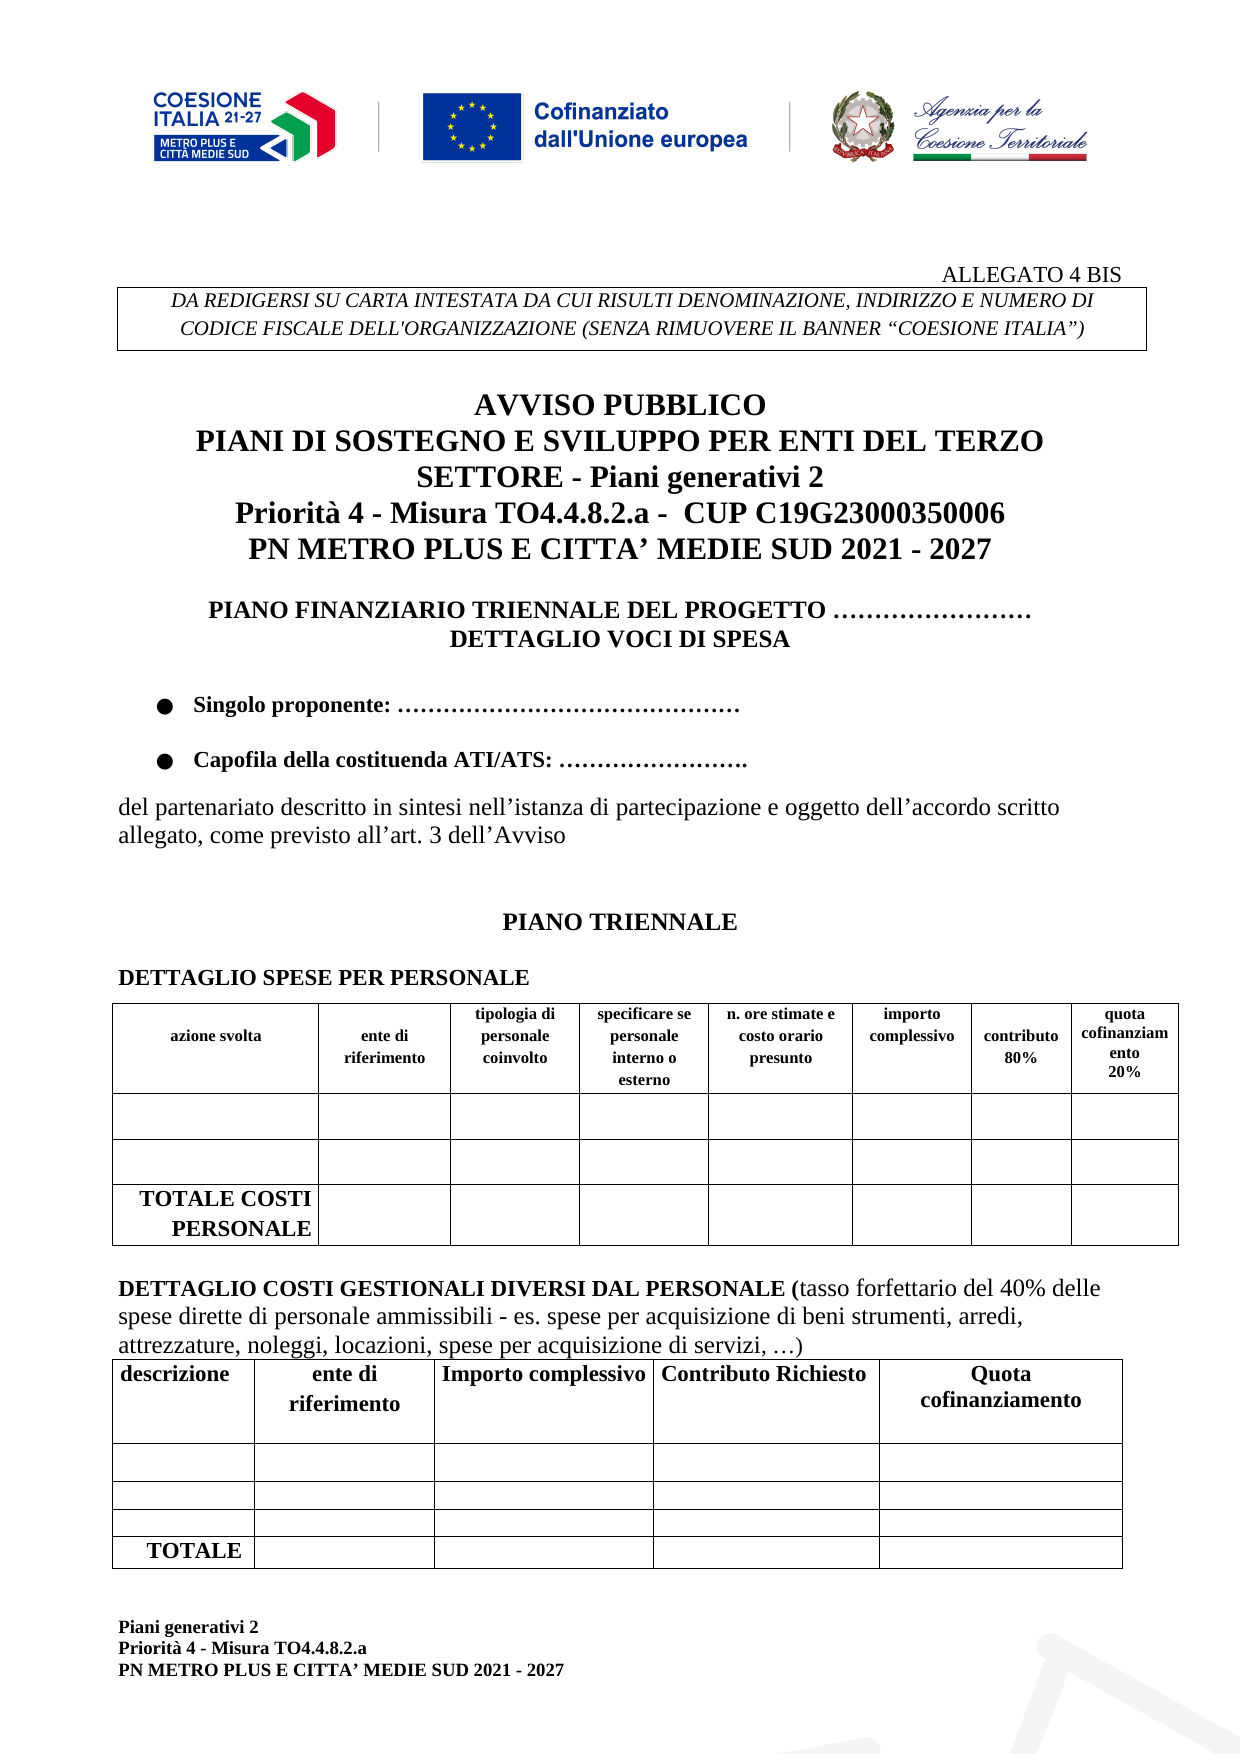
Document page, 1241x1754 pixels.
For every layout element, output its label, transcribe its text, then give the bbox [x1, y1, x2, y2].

text DETTAGLIO VOCI DI SPESA [118, 624, 1122, 653]
table_cell [853, 1185, 971, 1245]
table_cell [319, 1185, 450, 1245]
table_header quota cofinanziamento 20% [1072, 1004, 1178, 1093]
picture [118, 73, 1123, 180]
table_cell TOTALE COSTI PERSONALE [113, 1185, 318, 1245]
table_header descrizione [113, 1360, 254, 1443]
table_cell [880, 1510, 1122, 1536]
table_cell [1072, 1140, 1178, 1184]
picture [0, 1615, 1241, 1754]
table_header DA REDIGERSI SU CARTA INTESTATA DA CUI RISULTI DENOMINAZIONE, INDIRIZZO E NUMERO DI CODICE FISCALE DELL'ORGANIZZAZIONE (SENZA RIMUOVERE IL BANNER “COESIONE ITALIA”) [118, 288, 1146, 350]
table_cell [451, 1185, 579, 1245]
text DETTAGLIO SPESE PER PERSONALE [118, 964, 1122, 991]
table_cell [1072, 1094, 1178, 1138]
table_header azione svolta [113, 1004, 318, 1093]
table_cell [435, 1444, 653, 1481]
text Priorità 4 - Misura TO4.4.8.2.a - CUP C19G23000350006 [118, 494, 1122, 530]
table_cell [853, 1140, 971, 1184]
table_cell [580, 1094, 708, 1138]
table_cell [880, 1444, 1122, 1481]
table_cell [709, 1185, 852, 1245]
text ALLEGATO 4 BIS [118, 261, 1122, 287]
table_cell [580, 1140, 708, 1184]
table_cell [880, 1482, 1122, 1509]
table_cell [319, 1094, 450, 1138]
table_cell [319, 1140, 450, 1184]
table_cell [255, 1537, 434, 1567]
table_header Contributo Richiesto [654, 1360, 879, 1443]
text PIANO FINANZIARIO TRIENNALE DEL PROGETTO …………………… [118, 595, 1122, 624]
table_cell [709, 1094, 852, 1138]
table_header Importo complessivo [435, 1360, 653, 1443]
table_cell [709, 1140, 852, 1184]
table_cell [113, 1482, 254, 1509]
table_header ente di riferimento [255, 1360, 434, 1443]
table_header contributo 80% [972, 1004, 1071, 1093]
text DETTAGLIO COSTI GESTIONALI DIVERSI DAL PERSONALE (tasso forfettario del 40% delle spese dirette di personale ammissibili - es. spese per acquisizione di beni strumenti, arredi, attrezzature, noleggi, locazioni, spese per acquisizione di servizi, …) [118, 1273, 1122, 1359]
table_cell [113, 1444, 254, 1481]
table_header n. ore stimate e costo orario presunto [709, 1004, 852, 1093]
table_header importo complessivo [853, 1004, 971, 1093]
table_cell [972, 1094, 1071, 1138]
table_header tipologia di personale coinvolto [451, 1004, 579, 1093]
table_cell [654, 1444, 879, 1481]
text AVVISO PUBBLICO [118, 387, 1122, 423]
table_cell [451, 1094, 579, 1138]
table_cell [580, 1185, 708, 1245]
table_cell [113, 1140, 318, 1184]
table_cell [972, 1185, 1071, 1245]
text PIANO TRIENNALE [118, 907, 1122, 936]
table_cell [880, 1537, 1122, 1567]
table_cell [255, 1444, 434, 1481]
table_cell [255, 1482, 434, 1509]
table_cell [654, 1537, 879, 1567]
table_cell [435, 1482, 653, 1509]
table_cell [654, 1510, 879, 1536]
table_cell [654, 1482, 879, 1509]
list Capofila della costituenda ATI/ATS: ……………………. [156, 737, 1122, 779]
list Singolo proponente: ……………………………………… [156, 681, 1122, 724]
table_cell TOTALE [113, 1537, 254, 1567]
table_cell [435, 1537, 653, 1567]
table_cell [451, 1140, 579, 1184]
text PIANI DI SOSTEGNO E SVILUPPO PER ENTI DEL TERZO SETTORE - Piani generativi 2 [118, 423, 1122, 494]
table_header Quota cofinanziamento [880, 1360, 1122, 1443]
table_cell [435, 1510, 653, 1536]
text del partenariato descritto in sintesi nell’istanza di partecipazione e oggetto dell’accordo scritto allegato, come previsto all’art. 3 dell’Avviso [118, 792, 1122, 849]
table_header ente di riferimento [319, 1004, 450, 1093]
text PN METRO PLUS E CITTA’ MEDIE SUD 2021 - 2027 [118, 530, 1122, 566]
table_cell [853, 1094, 971, 1138]
table_header specificare se personale interno o esterno [580, 1004, 708, 1093]
table_cell [113, 1510, 254, 1536]
table_cell [972, 1140, 1071, 1184]
table_cell [113, 1094, 318, 1138]
table_cell [255, 1510, 434, 1536]
table_cell [1072, 1185, 1178, 1245]
